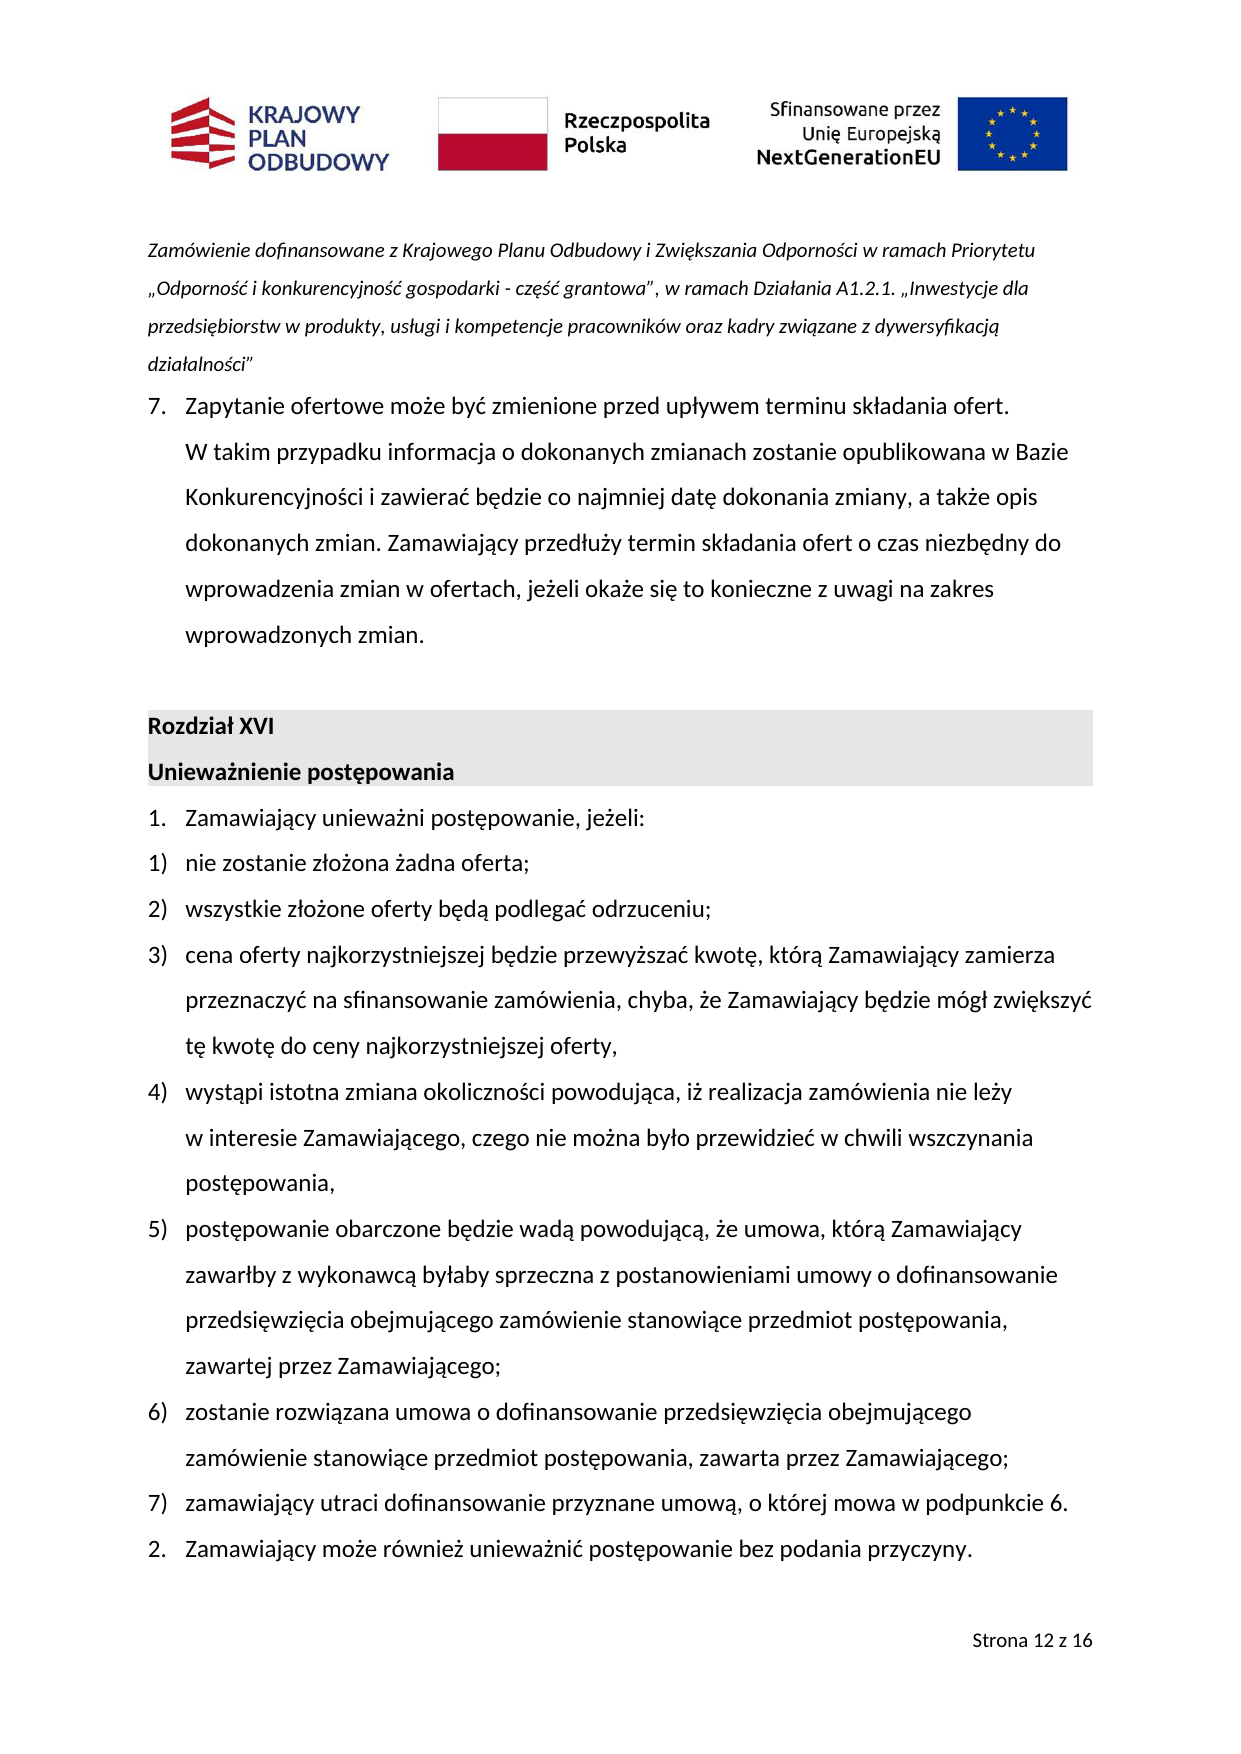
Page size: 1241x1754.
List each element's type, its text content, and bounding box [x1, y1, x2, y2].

list zamawiający utraci dofinansowanie przyznane umową, o której mowa w podpunkcie 6. [148, 1488, 1093, 1518]
list Zamawiający unieważni postępowanie, jeżeli: [148, 802, 1093, 832]
list wystąpi istotna zmiana okoliczności powodująca, iż realizacja zamówienia nie leży w interesie Zamawiającego, czego nie można było przewidzieć w chwili wszczynania postępowania, [148, 1076, 1093, 1198]
list Zapytanie ofertowe może być zmienione przed upływem terminu składania ofert. W takim przypadku informacja o dokonanych zmianach zostanie opublikowana w Bazie Konkurencyjności i zawierać będzie co najmniej datę dokonania zmiany, a także opis dokonanych zmian. Zamawiający przedłuży termin składania ofert o czas niezbędny do wprowadzenia zmian w ofertach, jeżeli okaże się to konieczne z uwagi na zakres wprowadzonych zmian. [148, 390, 1093, 649]
list cena oferty najkorzystniejszej będzie przewyższać kwotę, którą Zamawiający zamierza przeznaczyć na sfinansowanie zamówienia, chyba, że Zamawiający będzie mógł zwiększyć tę kwotę do ceny najkorzystniejszej oferty, [148, 939, 1093, 1061]
list Zamawiający może również unieważnić postępowanie bez podania przyczyny. [148, 1533, 1093, 1564]
picture [147, 73, 1093, 195]
list postępowanie obarczone będzie wadą powodującą, że umowa, którą Zamawiający zawarłby z wykonawcą byłaby sprzeczna z postanowieniami umowy o dofinansowanie przedsięwzięcia obejmującego zamówienie stanowiące przedmiot postępowania, zawartej przez Zamawiającego; [148, 1213, 1093, 1381]
list nie zostanie złożona żadna oferta; [148, 847, 1093, 878]
list zostanie rozwiązana umowa o dofinansowanie przedsięwzięcia obejmującego zamówienie stanowiące przedmiot postępowania, zawarta przez Zamawiającego; [148, 1396, 1093, 1472]
list wszystkie złożone oferty będą podlegać odrzuceniu; [148, 893, 1093, 924]
list Rozdział XVI [148, 710, 1093, 741]
list Unieważnienie postępowania [148, 756, 1093, 786]
